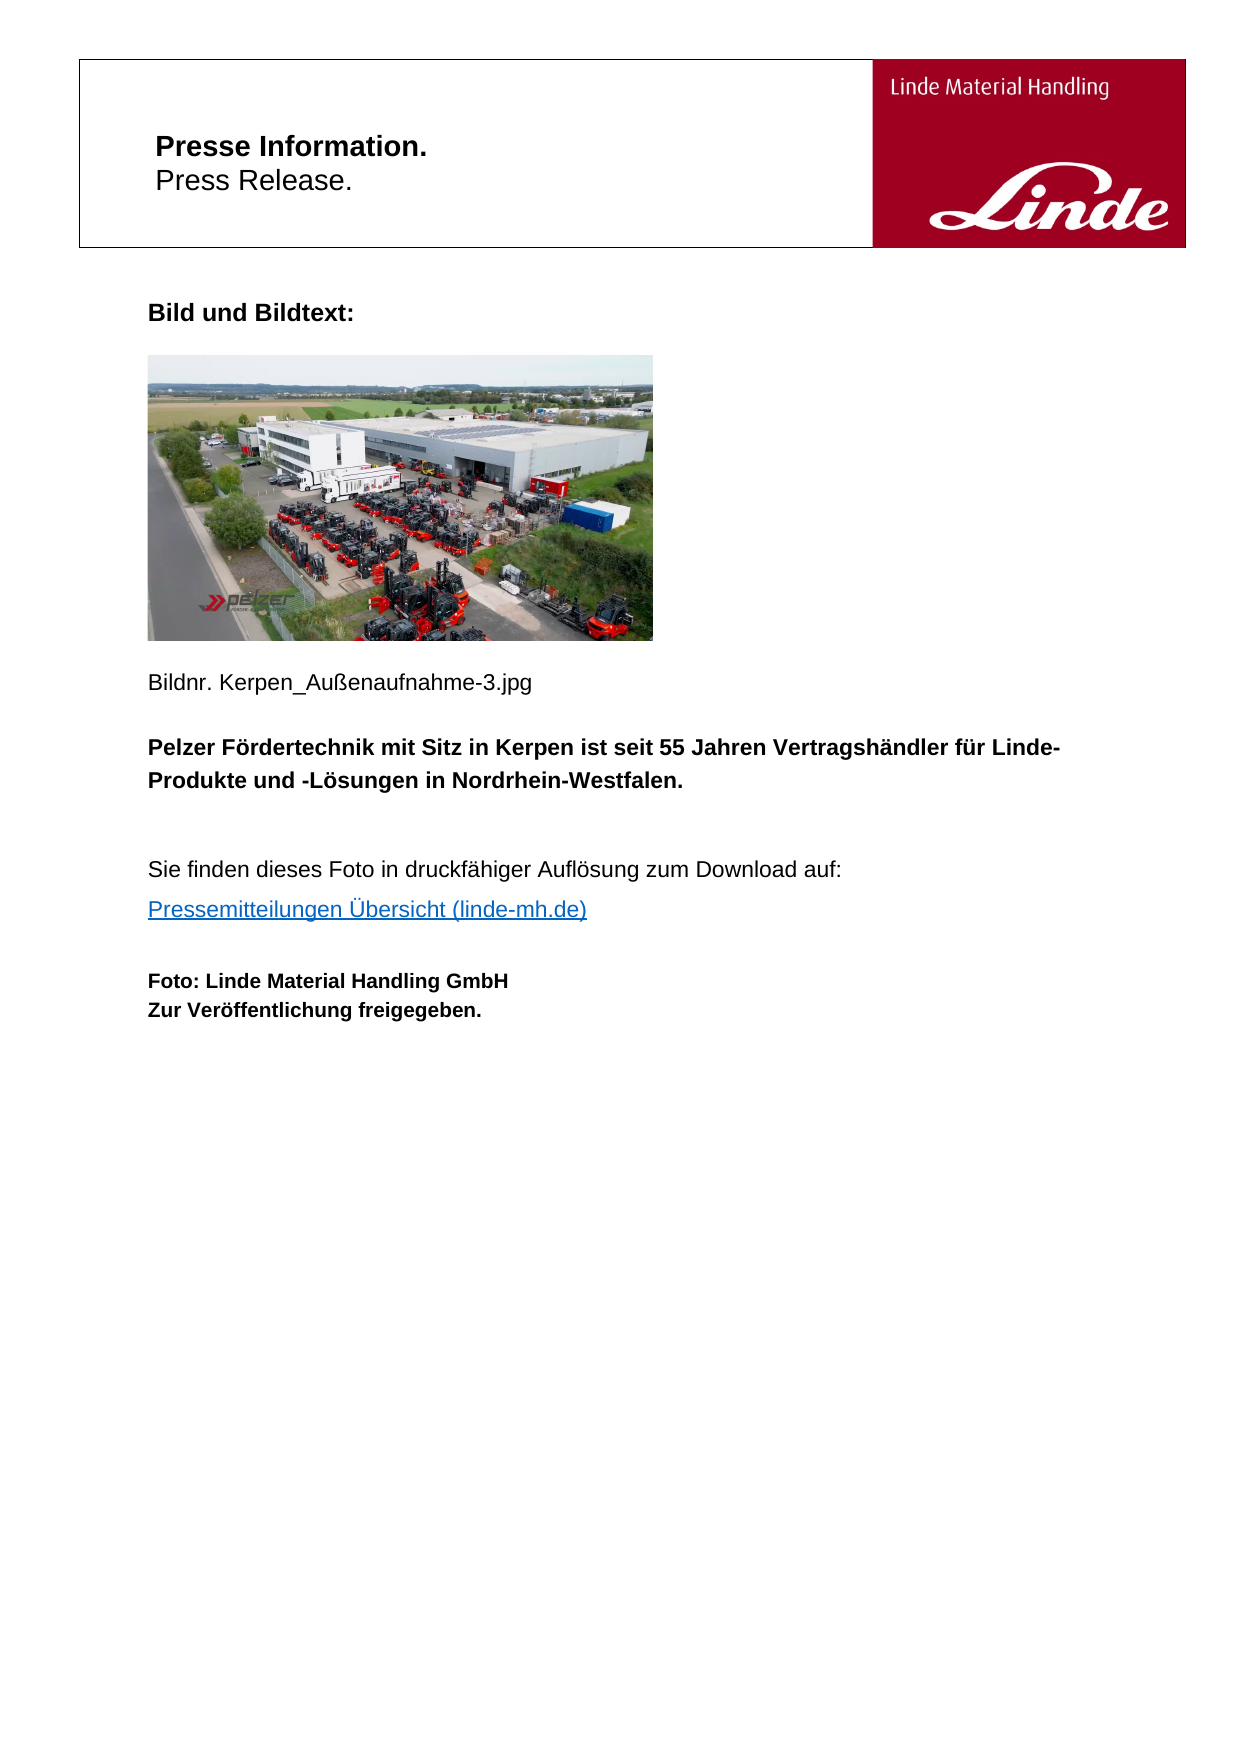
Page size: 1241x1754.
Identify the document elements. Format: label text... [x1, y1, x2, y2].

text Bild und Bildtext: [148, 298, 1093, 327]
text Foto: Linde Material Handling GmbH [148, 964, 1093, 993]
text Zur Veröffentlichung freigegeben. [148, 993, 1093, 1022]
text Sie finden dieses Foto in druckfähiger Auflösung zum Download auf: [148, 856, 1093, 882]
text Pressemitteilungen Übersicht (linde-mh.de) [148, 896, 1093, 922]
text Pelzer Fördertechnik mit Sitz in Kerpen ist seit 55 Jahren Vertragshändler für Linde-Produkte und -Lösungen in Nordrhein-Westfalen. [148, 696, 1076, 796]
picture [872, 59, 1186, 248]
picture [147, 355, 653, 641]
text Bildnr. Kerpen_Außenaufnahme-3.jpg [148, 669, 1076, 696]
